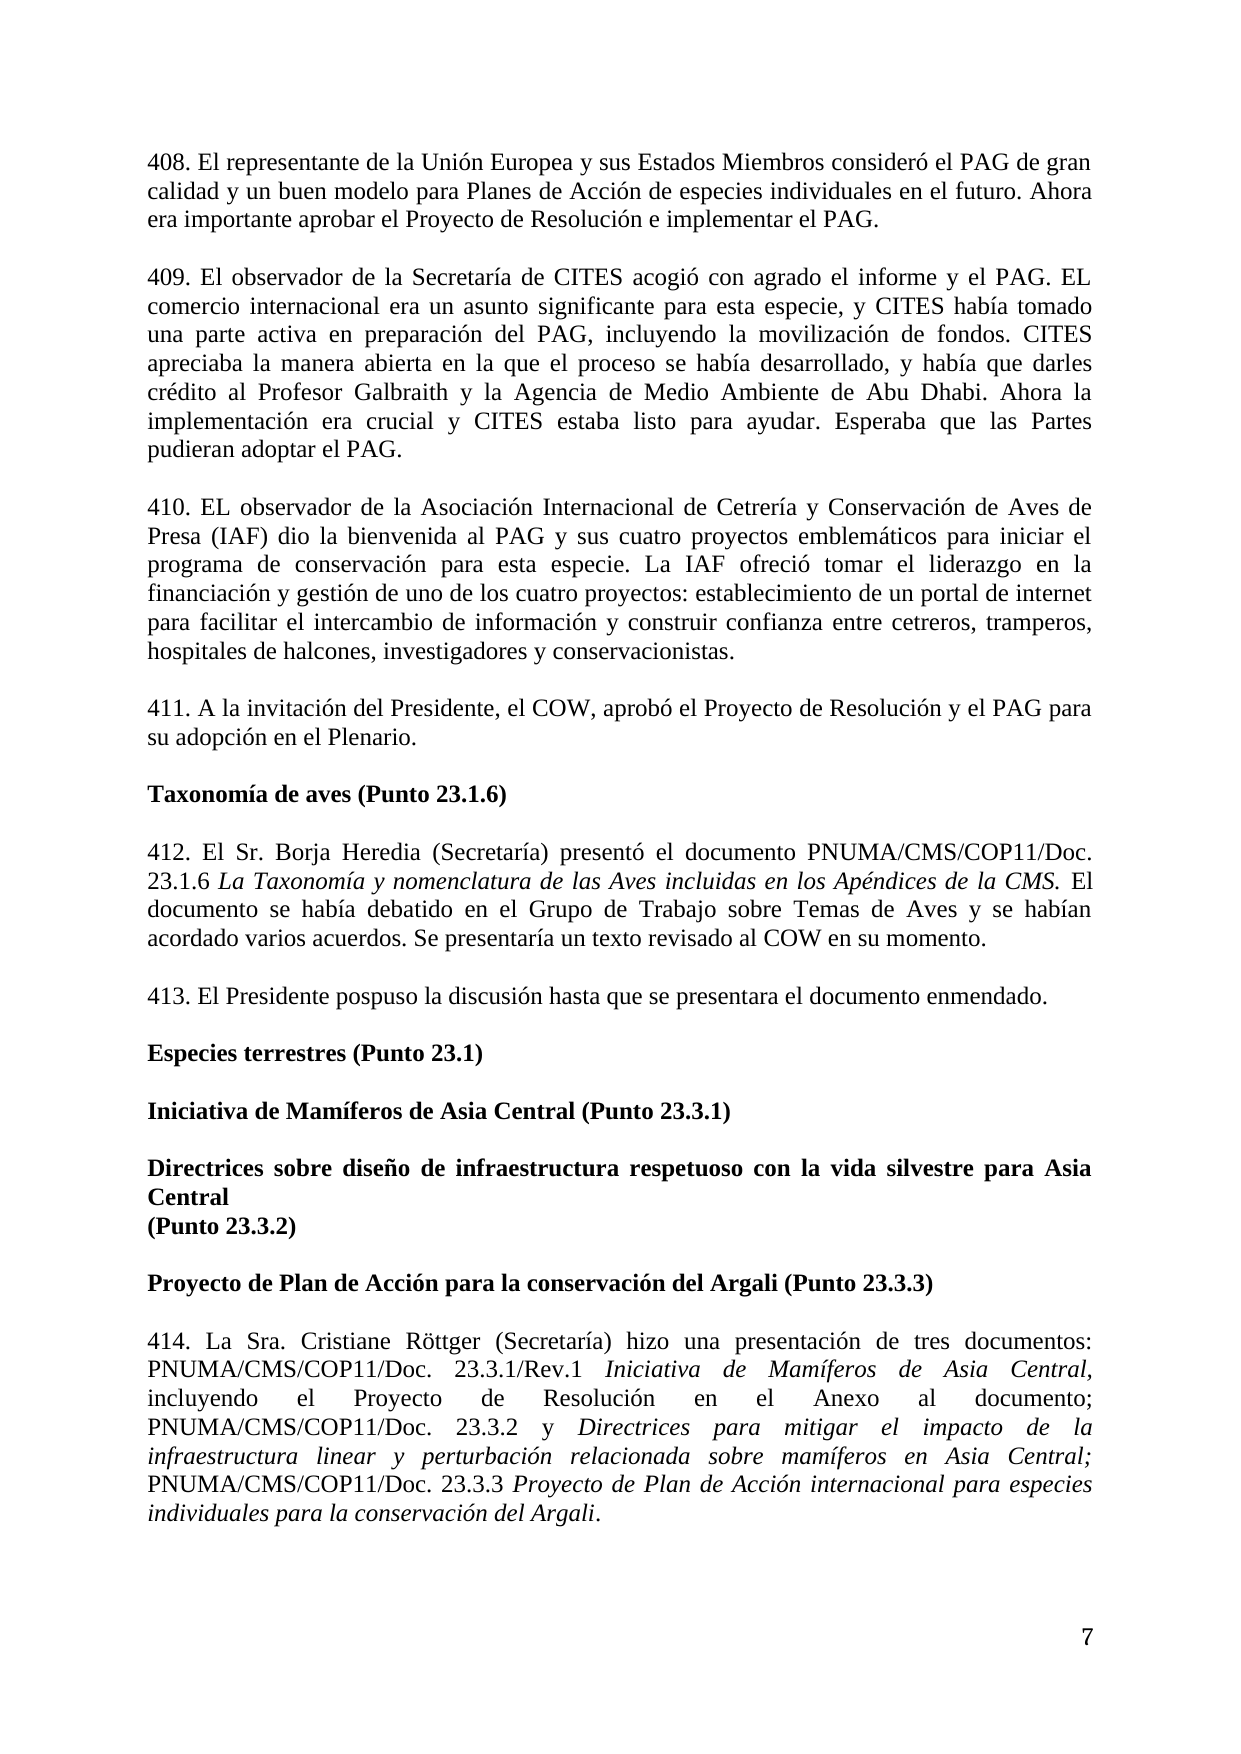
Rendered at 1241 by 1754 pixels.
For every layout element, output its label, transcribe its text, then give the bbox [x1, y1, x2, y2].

text Iniciativa de Mamíferos de Asia Central (Punto 23.3.1) [147, 1096, 1093, 1124]
text Especies terrestres (Punto 23.1) [147, 1038, 1093, 1067]
text 414. La Sra. Cristiane Röttger (Secretaría) hizo una presentación de tres documentos: PNUMA/CMS/COP11/Doc. 23.3.1/Rev.1 Iniciativa de Mamíferos de Asia Central, incluyendo el Proyecto de Resolución en el Anexo al documento; PNUMA/CMS/COP11/Doc. 23.3.2 y Directrices para mitigar el impacto de la infraestructura linear y perturbación relacionada sobre mamíferos en Asia Central; PNUMA/CMS/COP11/Doc. 23.3.3 Proyecto de Plan de Acción internacional para especies individuales para la conservación del Argali. [147, 1326, 1093, 1527]
text 411. A la invitación del Presidente, el COW, aprobó el Proyecto de Resolución y el PAG para su adopción en el Plenario. [147, 693, 1093, 751]
text 413. El Presidente pospuso la discusión hasta que se presentara el documento enmendado. [147, 981, 1093, 1009]
text Taxonomía de aves (Punto 23.1.6) [147, 779, 1093, 808]
text 408. El representante de la Unión Europea y sus Estados Miembros consideró el PAG de gran calidad y un buen modelo para Planes de Acción de especies individuales en el futuro. Ahora era importante aprobar el Proyecto de Resolución e implementar el PAG. [147, 147, 1093, 233]
text 409. El observador de la Secretaría de CITES acogió con agrado el informe y el PAG. EL comercio internacional era un asunto significante para esta especie, y CITES había tomado una parte activa en preparación del PAG, incluyendo la movilización de fondos. CITES apreciaba la manera abierta en la que el proceso se había desarrollado, y había que darles crédito al Profesor Galbraith y la Agencia de Medio Ambiente de Abu Dhabi. Ahora la implementación era crucial y CITES estaba listo para ayudar. Esperaba que las Partes pudieran adoptar el PAG. [147, 262, 1093, 463]
text 412. El Sr. Borja Heredia (Secretaría) presentó el documento PNUMA/CMS/COP11/Doc. 23.1.6 La Taxonomía y nomenclatura de las Aves incluidas en los Apéndices de la CMS. El documento se había debatido en el Grupo de Trabajo sobre Temas de Aves y se habían acordado varios acuerdos. Se presentaría un texto revisado al COW en su momento. [147, 837, 1093, 952]
text Proyecto de Plan de Acción para la conservación del Argali (Punto 23.3.3) [147, 1268, 1093, 1297]
text Directrices sobre diseño de infraestructura respetuoso con la vida silvestre para Asia Central [147, 1153, 1093, 1211]
text (Punto 23.3.2) [147, 1211, 1093, 1239]
text 410. EL observador de la Asociación Internacional de Cetrería y Conservación de Aves de Presa (IAF) dio la bienvenida al PAG y sus cuatro proyectos emblemáticos para iniciar el programa de conservación para esta especie. La IAF ofreció tomar el liderazgo en la financiación y gestión de uno de los cuatro proyectos: establecimiento de un portal de internet para facilitar el intercambio de información y construir confianza entre cetreros, tramperos, hospitales de halcones, investigadores y conservacionistas. [147, 492, 1093, 664]
